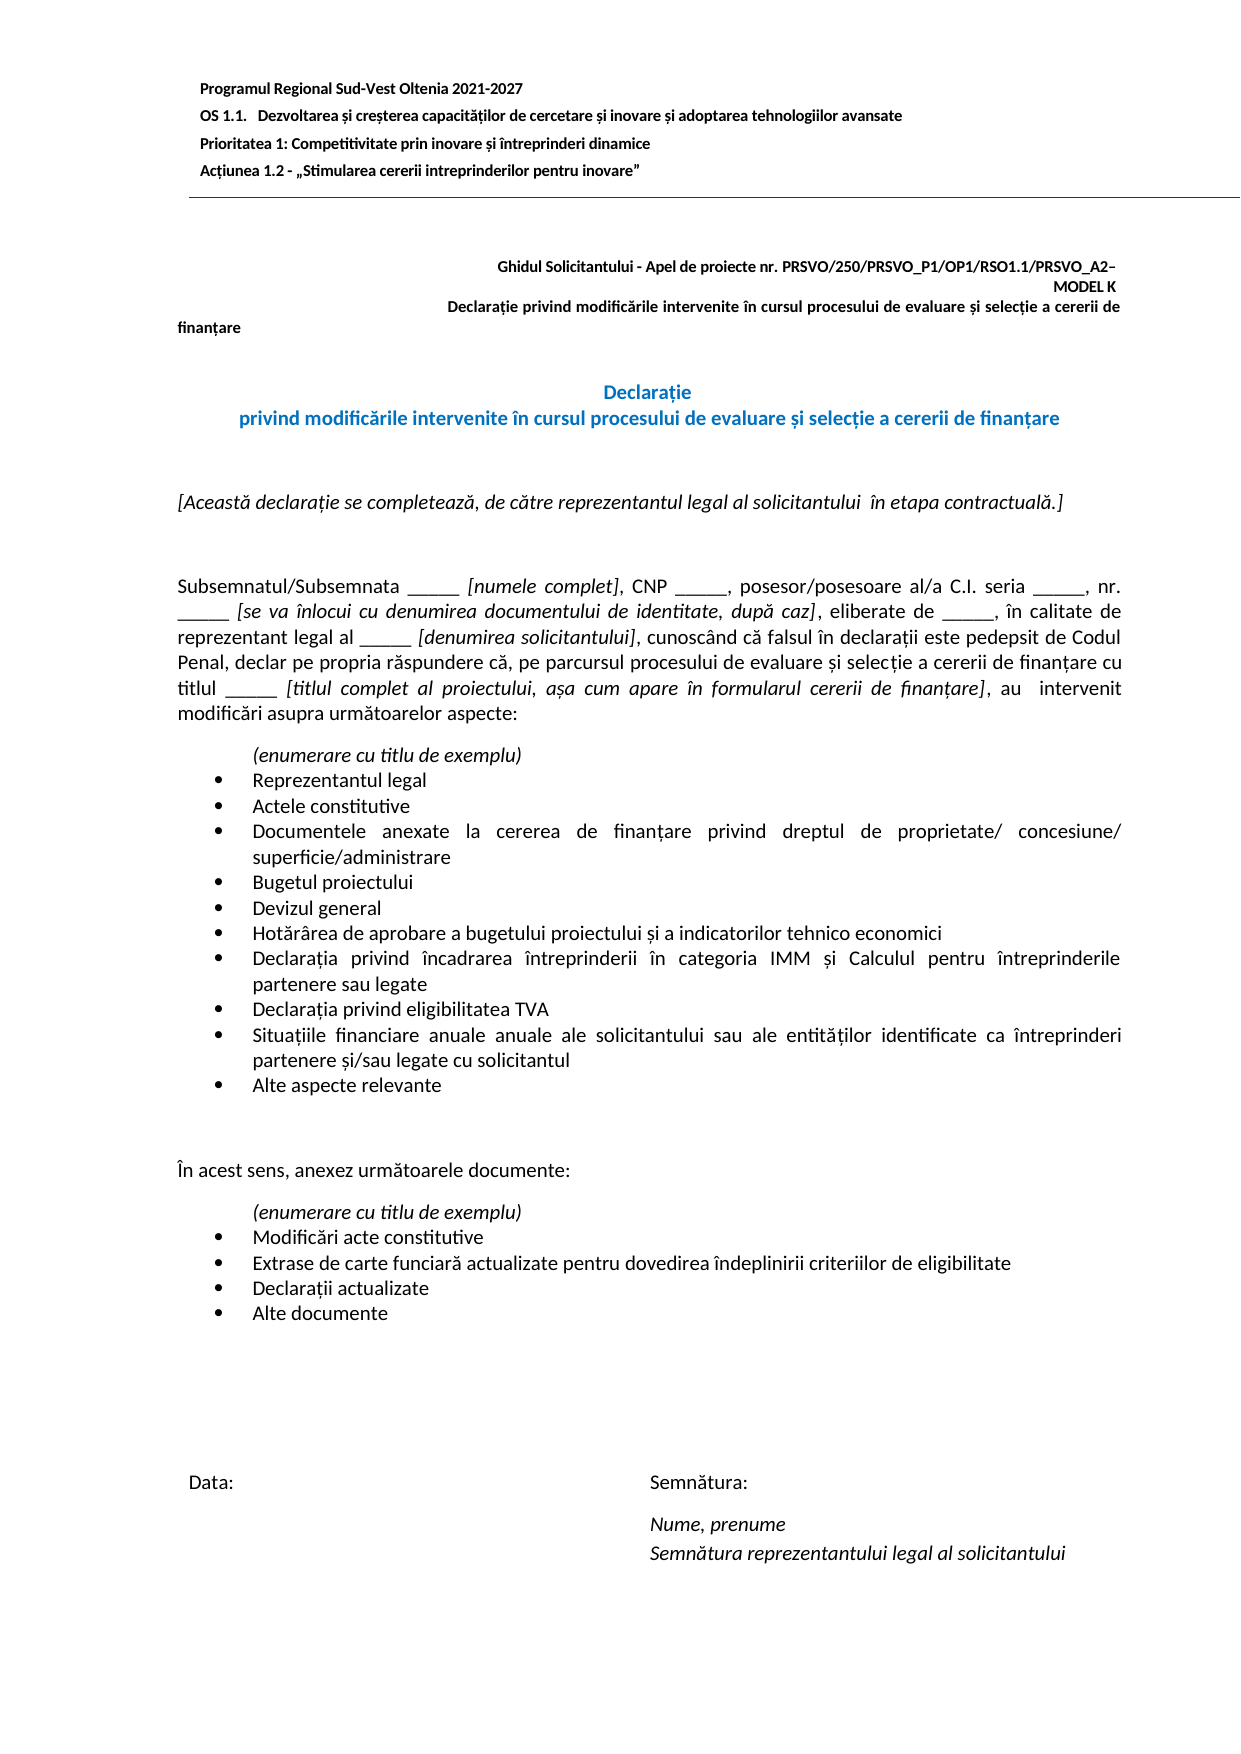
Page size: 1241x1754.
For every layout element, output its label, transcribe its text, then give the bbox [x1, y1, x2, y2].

list Documentele anexate la cererea de finanțare privind dreptul de proprietate/ concesiune/ superficie/administrare [215, 818, 1122, 869]
list Devizul general [215, 895, 1122, 920]
list Declarații actualizate [215, 1275, 1122, 1301]
text Declaraţie privind modificările intervenite în cursul procesului de evaluare și selecție a cererii de finanțare [177, 379, 1122, 430]
list Actele constitutive [215, 793, 1122, 818]
list Extrase de carte funciară actualizate pentru dovedirea îndeplinirii criteriilor de eligibilitate [215, 1250, 1122, 1275]
list Declarația privind încadrarea întreprinderii în categoria IMM și Calculul pentru întreprinderile partenere sau legate [215, 946, 1122, 996]
list Alte documente [215, 1301, 1122, 1326]
table_header Semnătura: Nume, prenume Semnătura reprezentantului legal al solicitantului [639, 1469, 1100, 1570]
list Situațiile financiare anuale anuale ale solicitantului sau ale entităților identificate ca întreprinderi partenere și/sau legate cu solicitantul [215, 1022, 1122, 1073]
text Subsemnatul/Subsemnata _____ [numele complet], CNP _____, posesor/posesoare al/a C.I. seria _____, nr. _____ [se va înlocui cu denumirea documentului de identitate, după caz], eliberate de _____, în calitate de reprezentant legal al _____ [denumirea solicitantului], cunoscând că falsul în declaraţii este pedepsit de Codul Penal, declar pe propria răspundere că, pe parcursul procesului de evaluare și selecție a cererii de finanțare cu titlul _____ [titlul complet al proiectului, așa cum apare în formularul cererii de finanțare], au intervenit modificări asupra următoarelor aspecte: [177, 573, 1122, 726]
text În acest sens, anexez următoarele documente: [177, 1157, 1122, 1182]
list (enumerare cu titlu de exemplu) [252, 1199, 1122, 1224]
list Modificări acte constitutive [215, 1224, 1122, 1250]
list Declarația privind eligibilitatea TVA [215, 996, 1122, 1022]
text [Această declarație se completează, de către reprezentantul legal al solicitantului în etapa contractuală.] [177, 489, 1122, 514]
list Reprezentantul legal [215, 768, 1122, 793]
list Bugetul proiectului [215, 869, 1122, 895]
list Alte aspecte relevante [215, 1073, 1122, 1098]
table_header Data: [177, 1469, 638, 1570]
list Hotărârea de aprobare a bugetului proiectului și a indicatorilor tehnico economici [215, 920, 1122, 946]
list (enumerare cu titlu de exemplu) [252, 742, 1122, 768]
